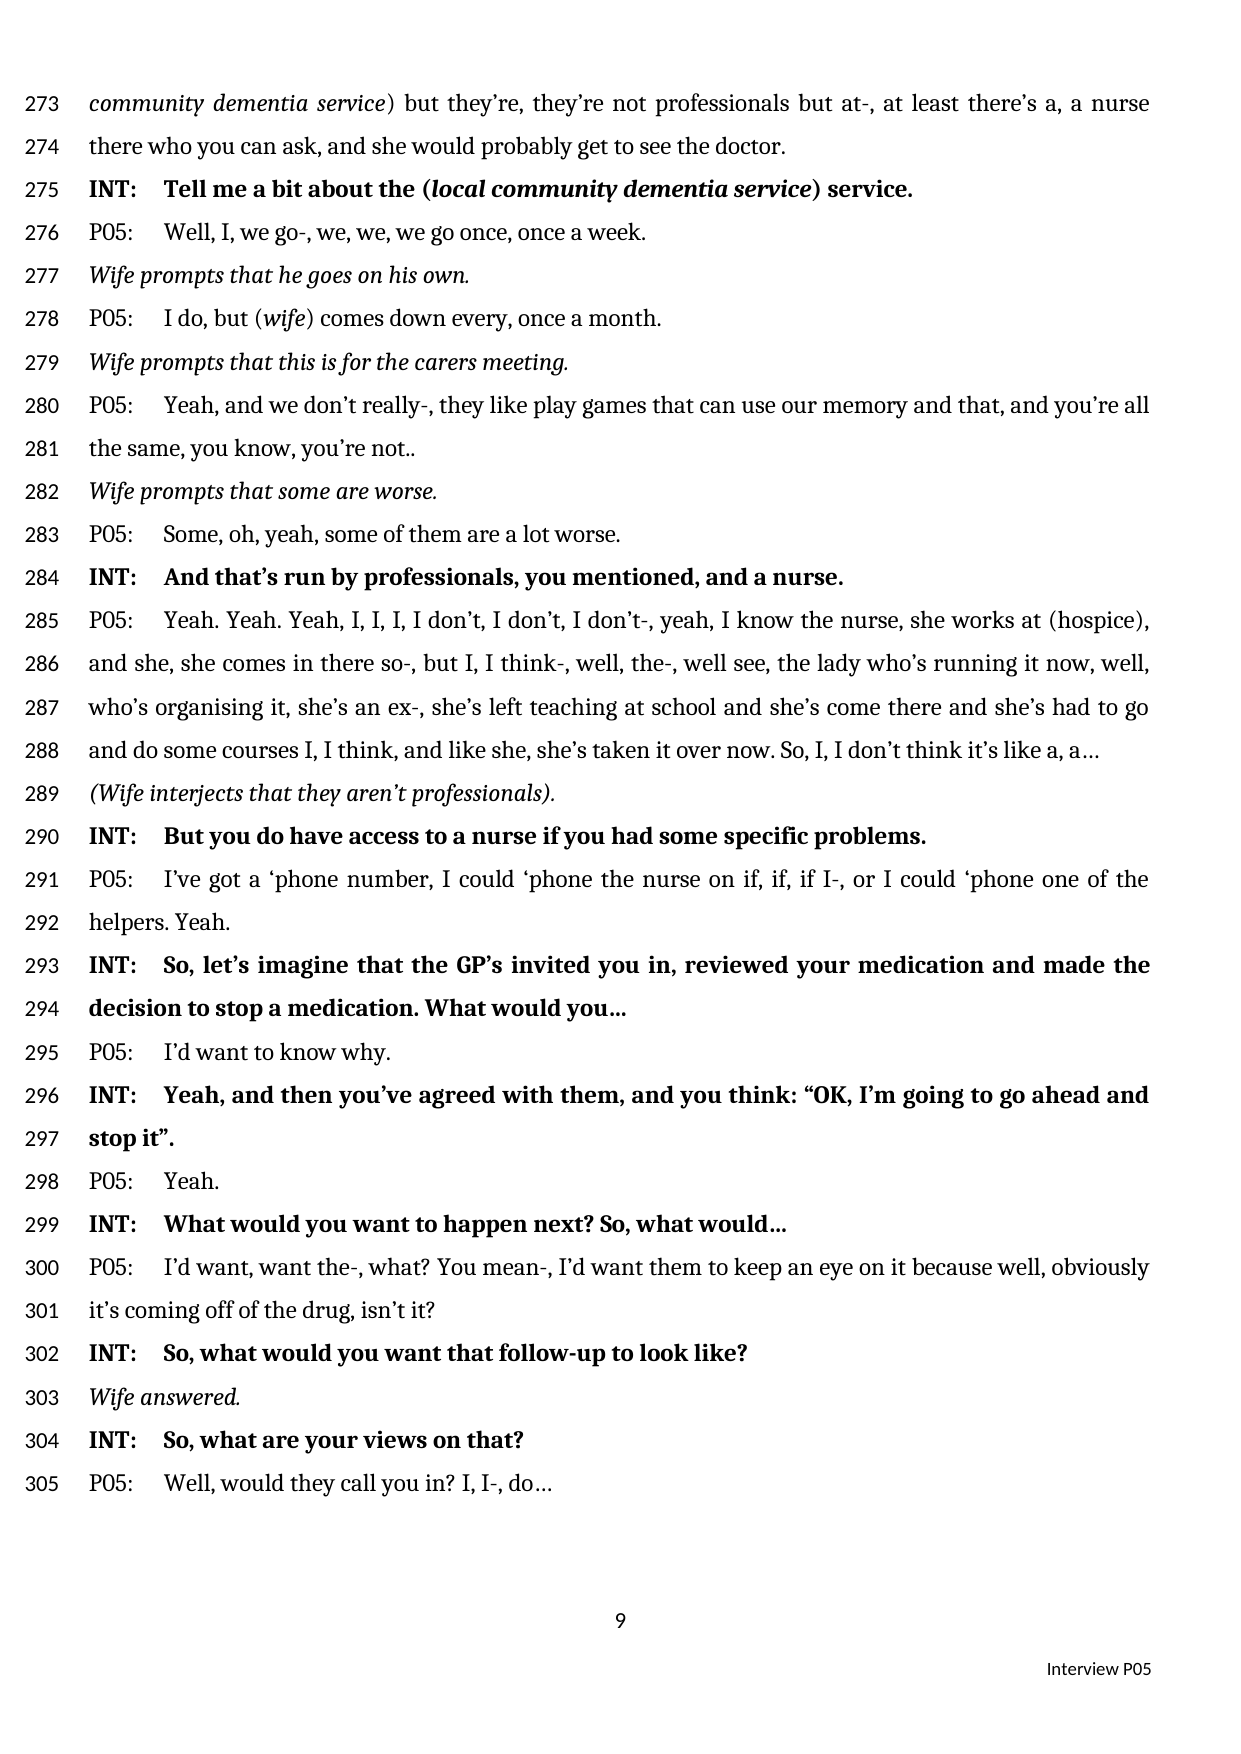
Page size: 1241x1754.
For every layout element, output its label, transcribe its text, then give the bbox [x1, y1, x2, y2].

text INT: So, what are your views on that? [89, 1426, 1152, 1454]
text P05: Yeah. Yeah. Yeah, I, I, I, I don’t, I don’t, I don’t-, yeah, I know the nurse, she works at (hospice), and she, she comes in there so-, but I, I think-, well, the-, well see, the lady who’s running it now, well, who’s organising it, she’s an ex-, she’s left teaching at school and she’s come there and she’s had to go and do some courses I, I think, and like she, she’s taken it over now. So, I, I don’t think it’s like a, a… [89, 606, 1152, 764]
text P05: Some, oh, yeah, some of them are a lot worse. [89, 520, 1152, 549]
text INT: But you do have access to a nurse if you had some specific problems. [89, 822, 1152, 851]
text INT: Yeah, and then you’ve agreed with them, and you think: “OK, I’m going to go ahead and stop it”. [89, 1081, 1152, 1152]
text P05: I’d want, want the-, what? You mean-, I’d want them to keep an eye on it because well, obviously it’s coming off of the drug, isn’t it? [89, 1253, 1152, 1325]
text INT: What would you want to happen next? So, what would… [89, 1210, 1152, 1239]
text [89, 89, 1152, 161]
text INT: So, what would you want that follow-up to look like? [89, 1339, 1152, 1368]
text P05: I’d want to know why. [89, 1037, 1152, 1066]
text P05: I do, but (wife) comes down every, once a month. [89, 304, 1152, 333]
text (Wife interjects that they aren’t professionals). [89, 779, 1152, 807]
text P05: Yeah. [89, 1167, 1152, 1196]
text INT: So, let’s imagine that the GP’s invited you in, reviewed your medication and made the decision to stop a medication. What would you… [89, 951, 1152, 1023]
text INT: And that’s run by professionals, you mentioned, and a nurse. [89, 563, 1152, 592]
text Wife prompts that this is for the carers meeting. [89, 347, 1152, 376]
text P05: I’ve got a ‘phone number, I could ‘phone the nurse on if, if, if I-, or I could ‘phone one of the helpers. Yeah. [89, 865, 1152, 937]
text Wife prompts that some are worse. [89, 477, 1152, 506]
text INT: Tell me a bit about the (local community dementia service) service. [89, 175, 1152, 204]
text P05: Yeah, and we don’t really-, they like play games that can use our memory and that, and you’re all the same, you know, you’re not.. [89, 391, 1152, 462]
text Wife answered. [89, 1382, 1152, 1411]
text P05: Well, would they call you in? I, I-, do… [89, 1469, 1152, 1497]
text Wife prompts that he goes on his own. [89, 261, 1152, 290]
text P05: Well, I, we go-, we, we, we go once, once a week. [89, 218, 1152, 247]
